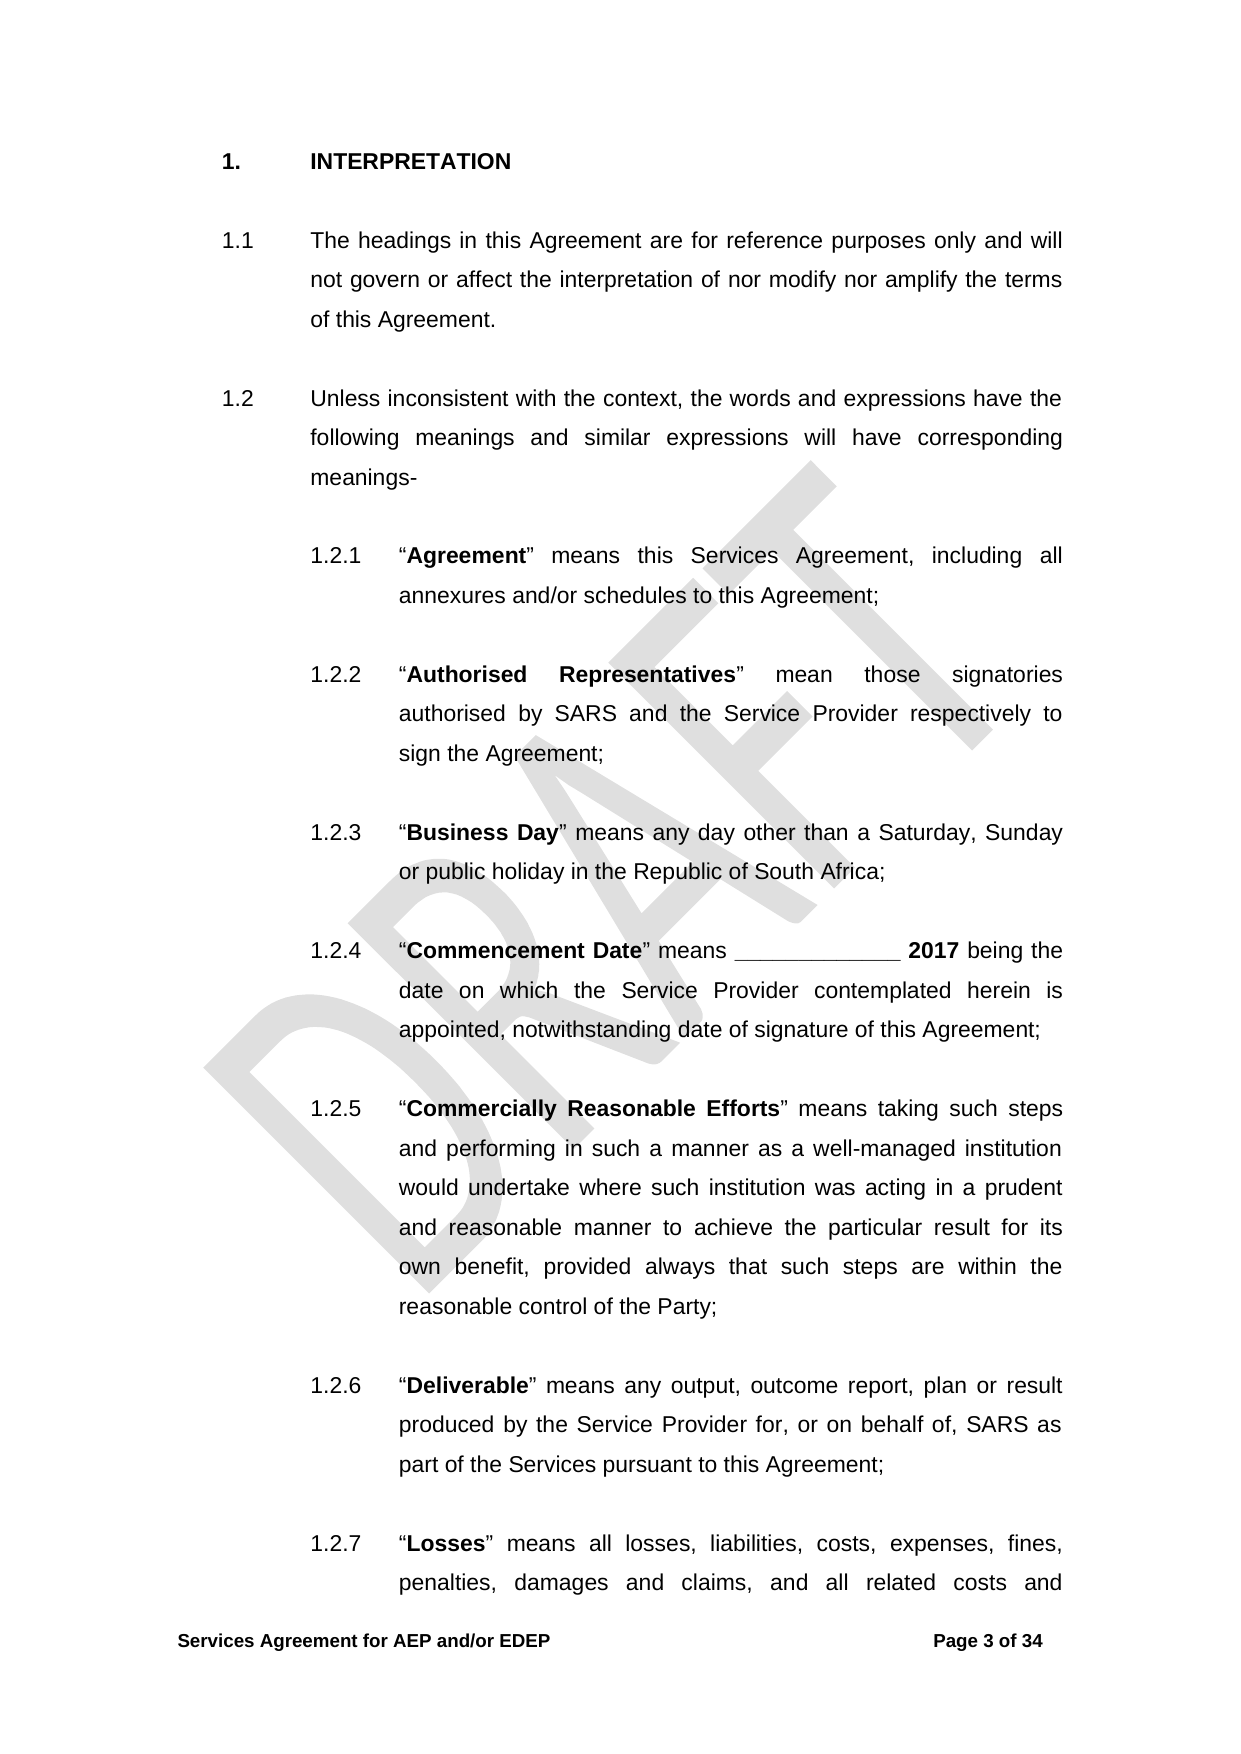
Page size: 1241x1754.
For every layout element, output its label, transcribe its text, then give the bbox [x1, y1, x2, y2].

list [310, 1529, 1063, 1595]
list “Agreement” means this Services Agreement, including all annexures and/or schedules to this Agreement; [310, 542, 1063, 608]
list “Deliverable” means any output, outcome report, plan or result produced by the Service Provider for, or on behalf of, SARS as part of the Services pursuant to this Agreement; [310, 1372, 1063, 1477]
list The headings in this Agreement are for reference purposes only and will not govern or affect the interpretation of nor modify nor amplify the terms of this Agreement. [222, 227, 1063, 332]
subtitle INTERPRETATION [222, 148, 1063, 174]
list “Commencement Date” means _____________ 2017 being the date on which the Service Provider contemplated herein is appointed, notwithstanding date of signature of this Agreement; [310, 937, 1063, 1043]
list “Authorised Representatives” mean those signatories authorised by SARS and the Service Provider respectively to sign the Agreement; [310, 661, 1063, 766]
list “Business Day” means any day other than a Saturday, Sunday or public holiday in the Republic of South Africa; [310, 819, 1063, 885]
list Unless inconsistent with the context, the words and expressions have the following meanings and similar expressions will have corresponding meanings- [222, 384, 1063, 490]
list “Commercially Reasonable Efforts” means taking such steps and performing in such a manner as a well-managed institution would undertake where such institution was acting in a prudent and reasonable manner to achieve the particular result for its own benefit, provided always that such steps are within the reasonable control of the Party; [310, 1095, 1063, 1319]
